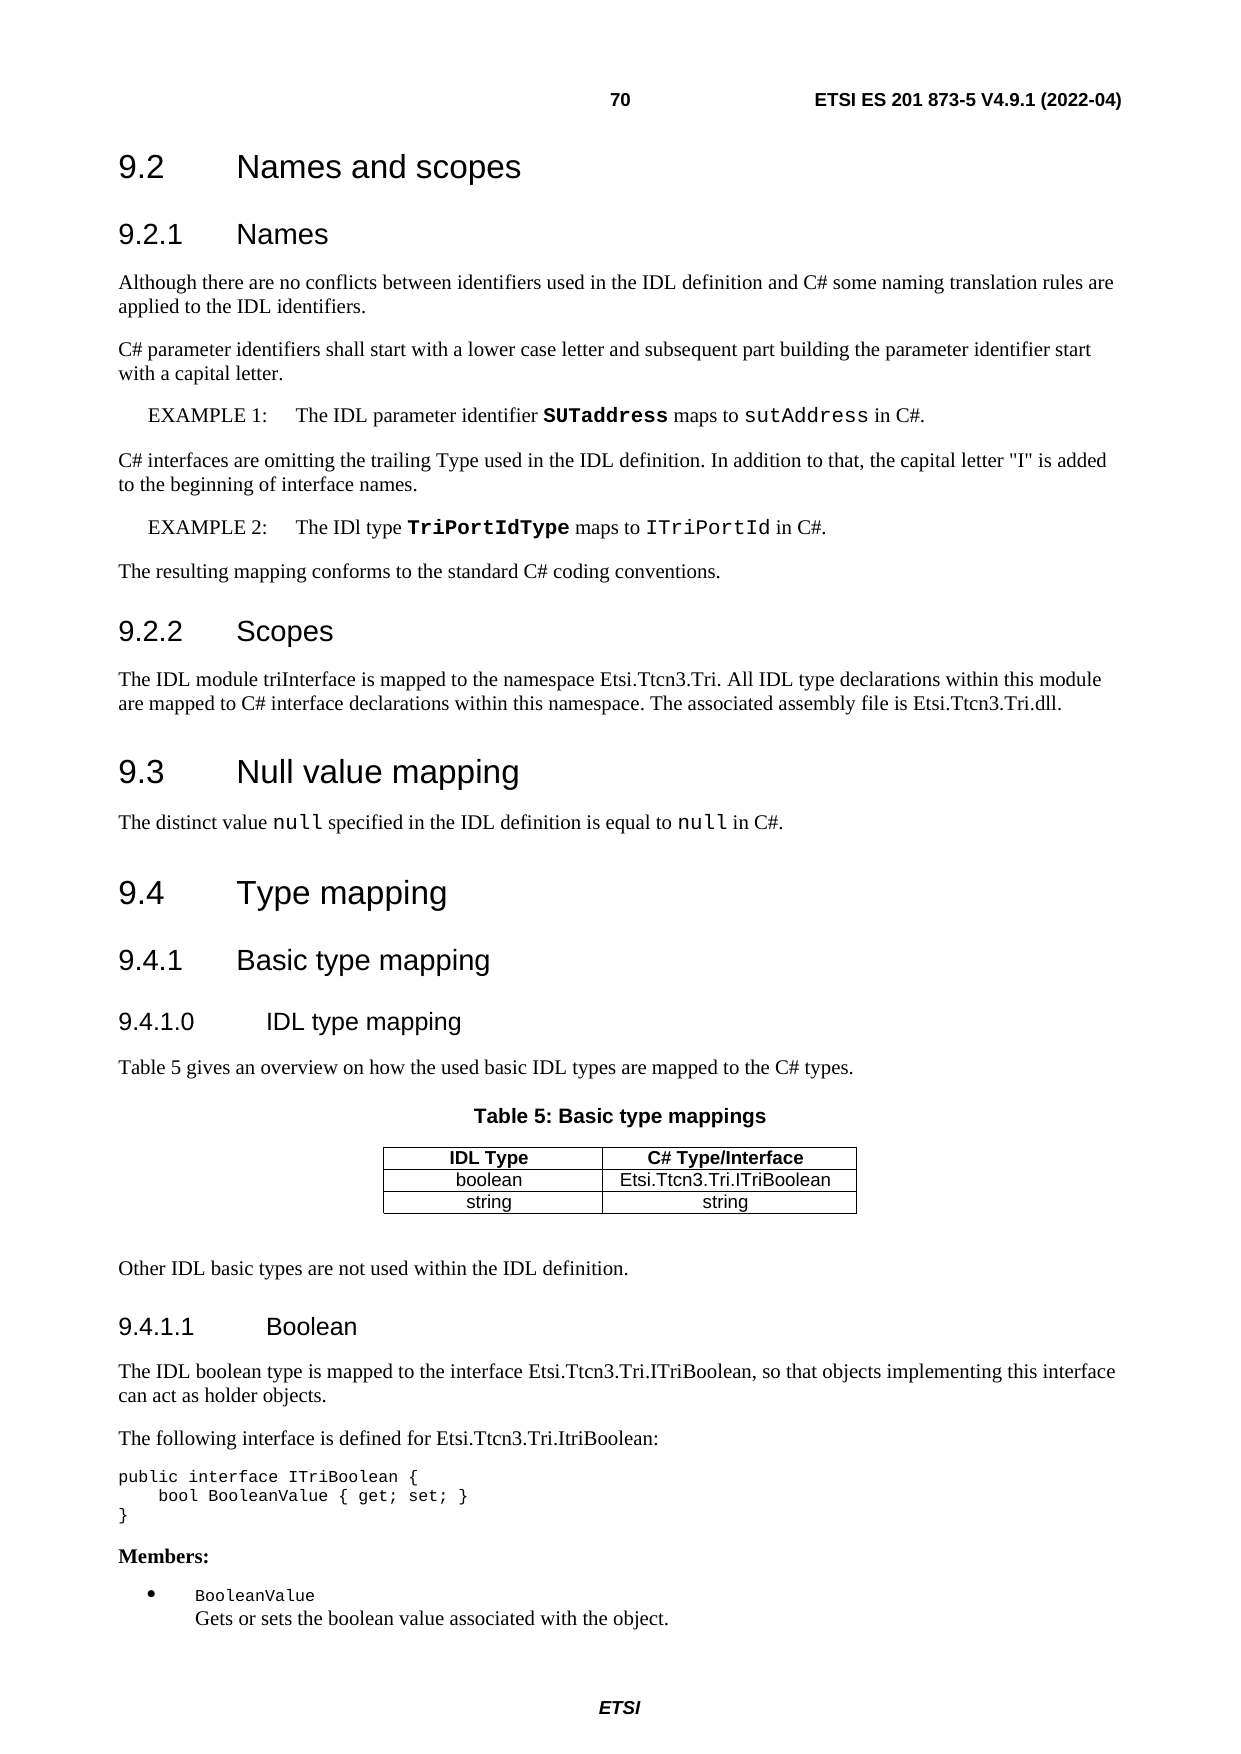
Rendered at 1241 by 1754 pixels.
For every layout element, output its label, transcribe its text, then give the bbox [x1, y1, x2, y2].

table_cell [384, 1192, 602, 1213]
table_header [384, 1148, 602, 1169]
text EXAMPLE 2: The IDl type TriPortIdType maps to ITriPortId in C#. [148, 515, 1122, 540]
text C# parameter identifiers shall start with a lower case letter and subsequent part building the parameter identifier start with a capital letter. [118, 336, 1122, 384]
subtitle 9.2.1 Names [118, 217, 1122, 251]
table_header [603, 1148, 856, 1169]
text public interface ITriBoolean { bool BooleanValue { get; set; } } [118, 1469, 1122, 1525]
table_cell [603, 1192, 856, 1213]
text Table 5 gives an overview on how the used basic IDL types are mapped to the C# types. [118, 1055, 1122, 1079]
subtitle 9.4.1.1 Boolean [118, 1311, 1122, 1340]
subtitle 9.3 Null value mapping [118, 752, 1122, 791]
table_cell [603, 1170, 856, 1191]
text The resulting mapping conforms to the standard C# coding conventions. [118, 559, 1122, 583]
subtitle 9.4.1.0 IDL type mapping [118, 1007, 1122, 1036]
text C# interfaces are omitting the trailing Type used in the IDL definition. In addition to that, the capital letter "I" is added to the beginning of interface names. [118, 448, 1122, 496]
text BooleanValue Gets or sets the boolean value associated with the object. [148, 1587, 1122, 1630]
subtitle 9.2 Names and scopes [118, 148, 1122, 186]
text The distinct value null specified in the IDL definition is equal to null in C#. [118, 809, 1122, 835]
text Table 5: Basic type mappings [118, 1104, 1122, 1128]
text The IDL boolean type is mapped to the interface Etsi.Ttcn3.Tri.ITriBoolean, so that objects implementing this interface can act as holder objects. [118, 1359, 1122, 1407]
text The IDL module triInterface is mapped to the namespace Etsi.Ttcn3.Tri. All IDL type declarations within this module are mapped to C# interface declarations within this namespace. The associated assembly file is Etsi.Ttcn3.Tri.dll. [118, 667, 1122, 715]
text Other IDL basic types are not used within the IDL definition. [118, 1256, 1122, 1280]
text Although there are no conflicts between identifiers used in the IDL definition and C# some naming translation rules are applied to the IDL identifiers. [118, 269, 1122, 318]
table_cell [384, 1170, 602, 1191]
subtitle 9.4.1 Basic type mapping [118, 942, 1122, 976]
subtitle 9.2.2 Scopes [118, 614, 1122, 648]
text Members: [118, 1544, 1122, 1568]
subtitle 9.4 Type mapping [118, 873, 1122, 911]
text The following interface is defined for Etsi.Ttcn3.Tri.ItriBoolean: [118, 1426, 1122, 1450]
text EXAMPLE 1: The IDL parameter identifier SUTaddress maps to sutAddress in C#. [148, 403, 1122, 429]
